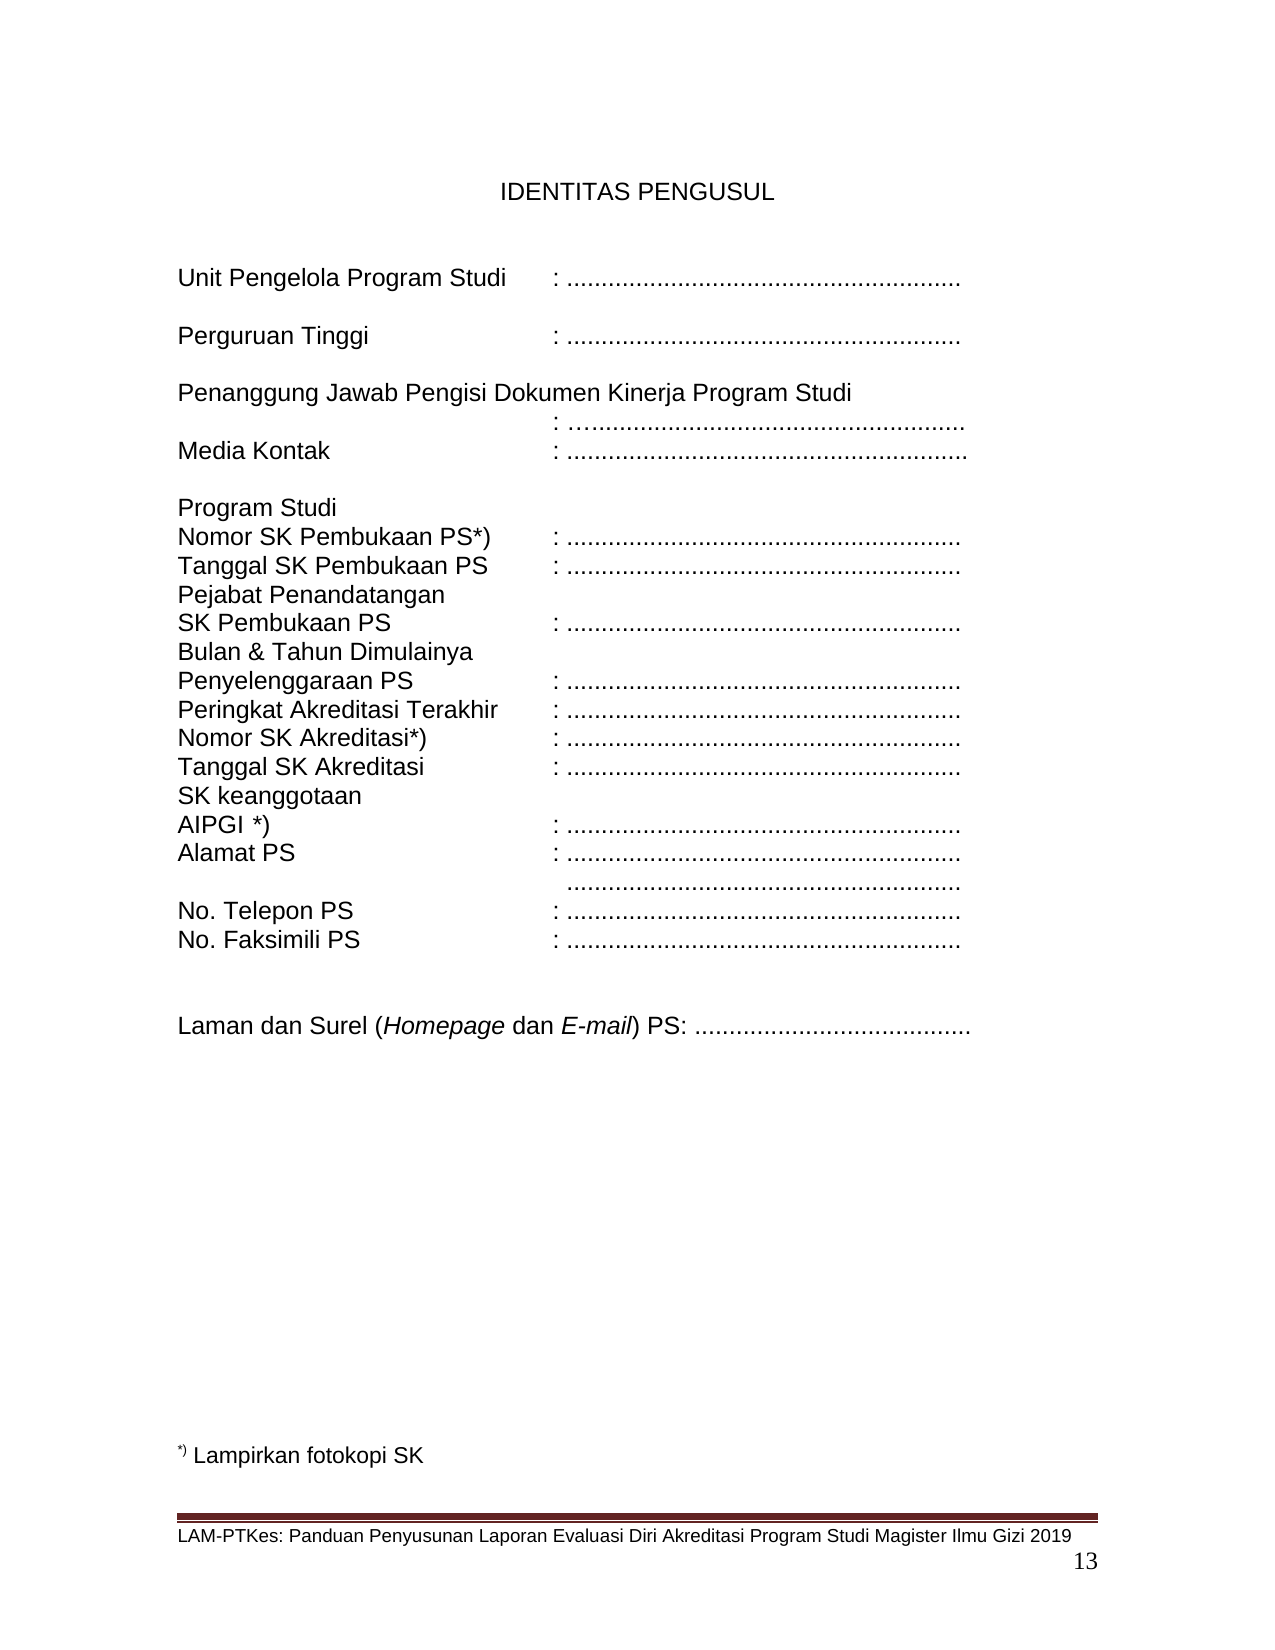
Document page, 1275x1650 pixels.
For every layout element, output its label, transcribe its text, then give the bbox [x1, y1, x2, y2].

text Pejabat Penandatangan [177, 580, 1098, 608]
text Bulan & Tahun Dimulainya [177, 637, 1098, 666]
text Alamat PS : ......................................................... [177, 838, 1098, 867]
text Penanggung Jawab Pengisi Dokumen Kinerja Program Studi [177, 378, 1098, 407]
text : …...................................................... [177, 407, 1098, 436]
text No. Telepon PS : ......................................................... [177, 896, 1098, 925]
text Program Studi [177, 493, 1098, 522]
text *) Lampirkan fotokopi SK [177, 1442, 1098, 1468]
text Media Kontak : .......................................................... [177, 436, 1098, 465]
text SK keanggotaan [177, 781, 1098, 810]
text Tanggal SK Akreditasi : ......................................................... [177, 752, 1098, 781]
text Unit Pengelola Program Studi : ......................................................... [177, 263, 1098, 292]
text Tanggal SK Pembukaan PS : ......................................................... [177, 551, 1098, 580]
text Peringkat Akreditasi Terakhir : ......................................................... [177, 695, 1098, 723]
text Laman dan Surel (Homepage dan E-mail) PS: ........................................ [177, 1011, 1098, 1040]
text IDENTITAS PENGUSUL [177, 177, 1098, 206]
text Perguruan Tinggi : ......................................................... [177, 321, 1098, 350]
text Nomor SK Akreditasi*) : ......................................................... [177, 723, 1098, 752]
text No. Faksimili PS : ......................................................... [177, 925, 1098, 953]
text Penyelenggaraan PS : ......................................................... [177, 666, 1098, 695]
text AIPGI *) : ......................................................... [177, 810, 1098, 838]
text ......................................................... [177, 867, 1098, 896]
text SK Pembukaan PS : ......................................................... [177, 608, 1098, 637]
text Nomor SK Pembukaan PS*) : ......................................................... [177, 522, 1098, 551]
